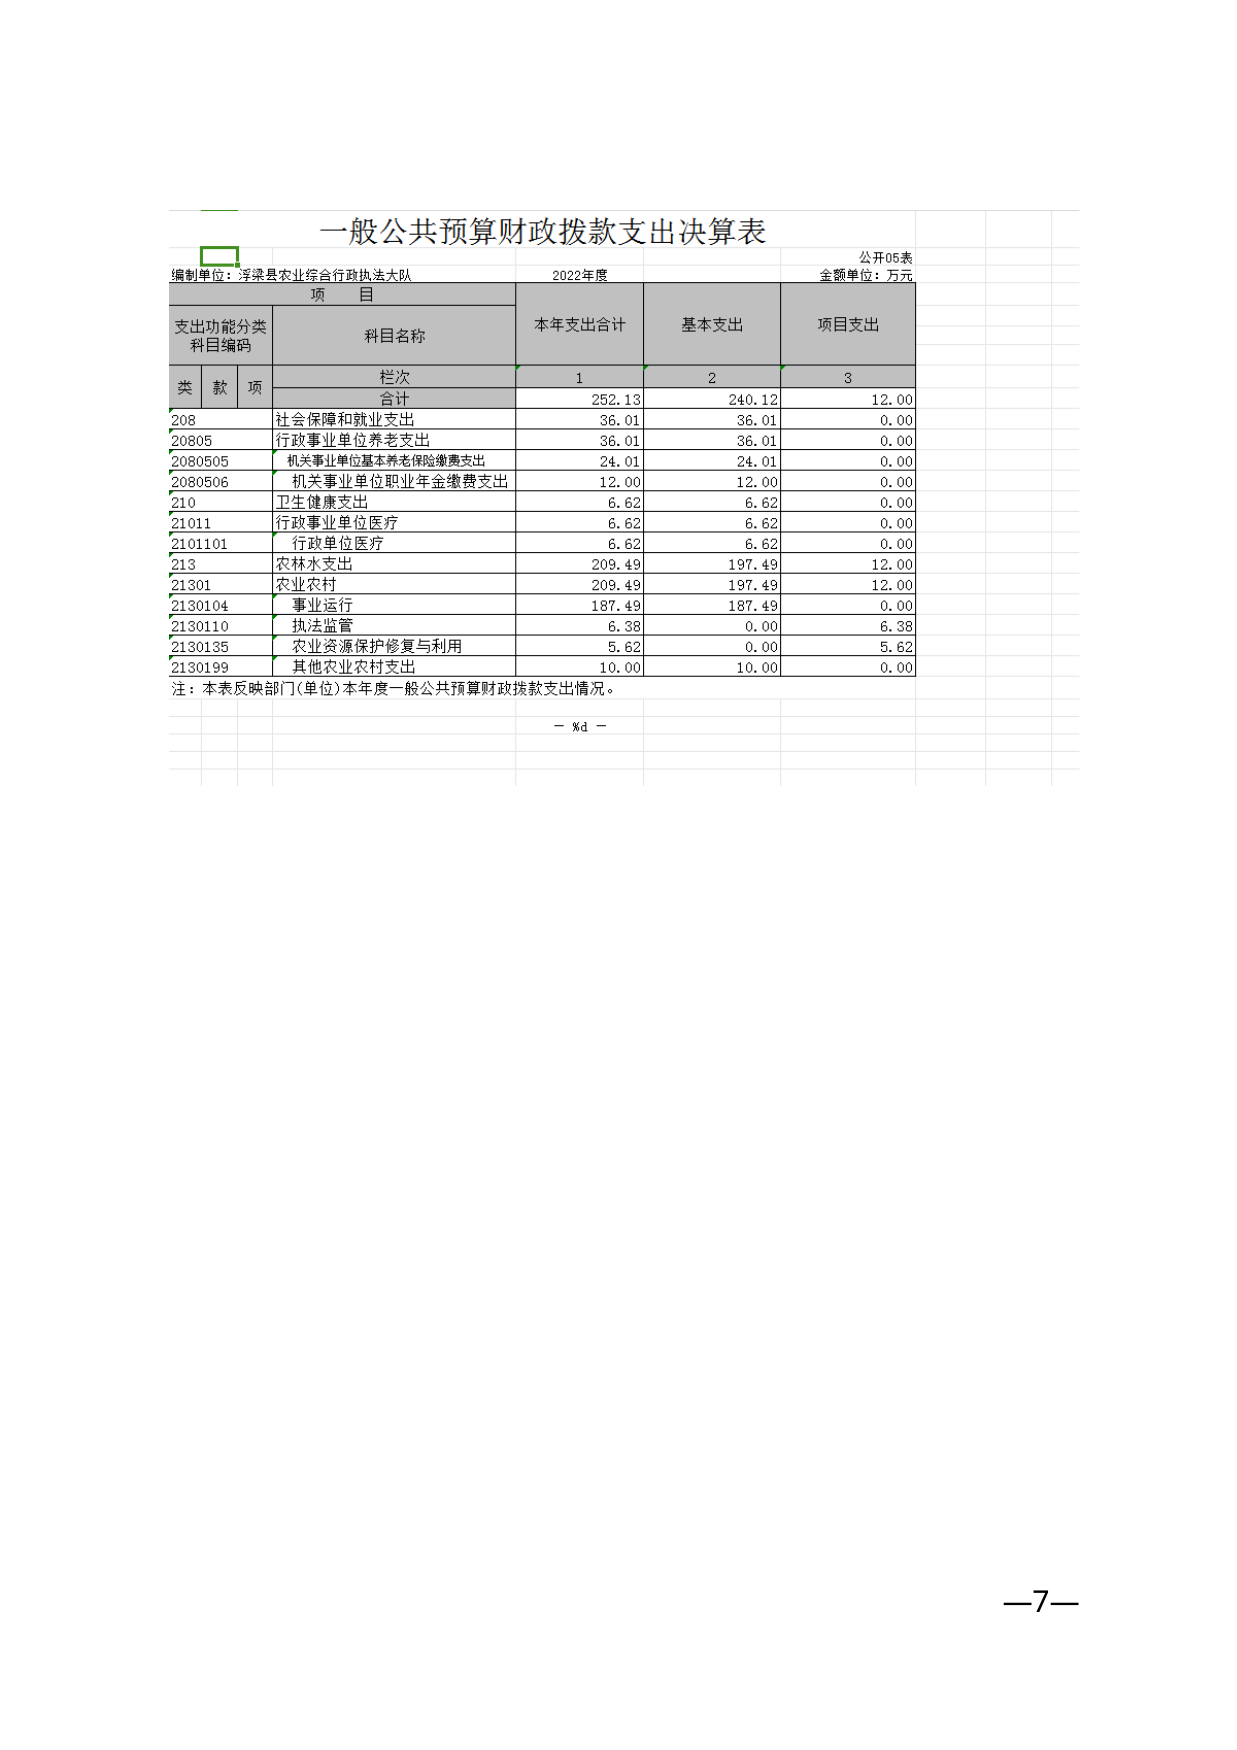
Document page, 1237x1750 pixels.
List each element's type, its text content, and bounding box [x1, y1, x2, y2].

text —7— [169, 1588, 1080, 1618]
picture [169, 210, 1080, 786]
